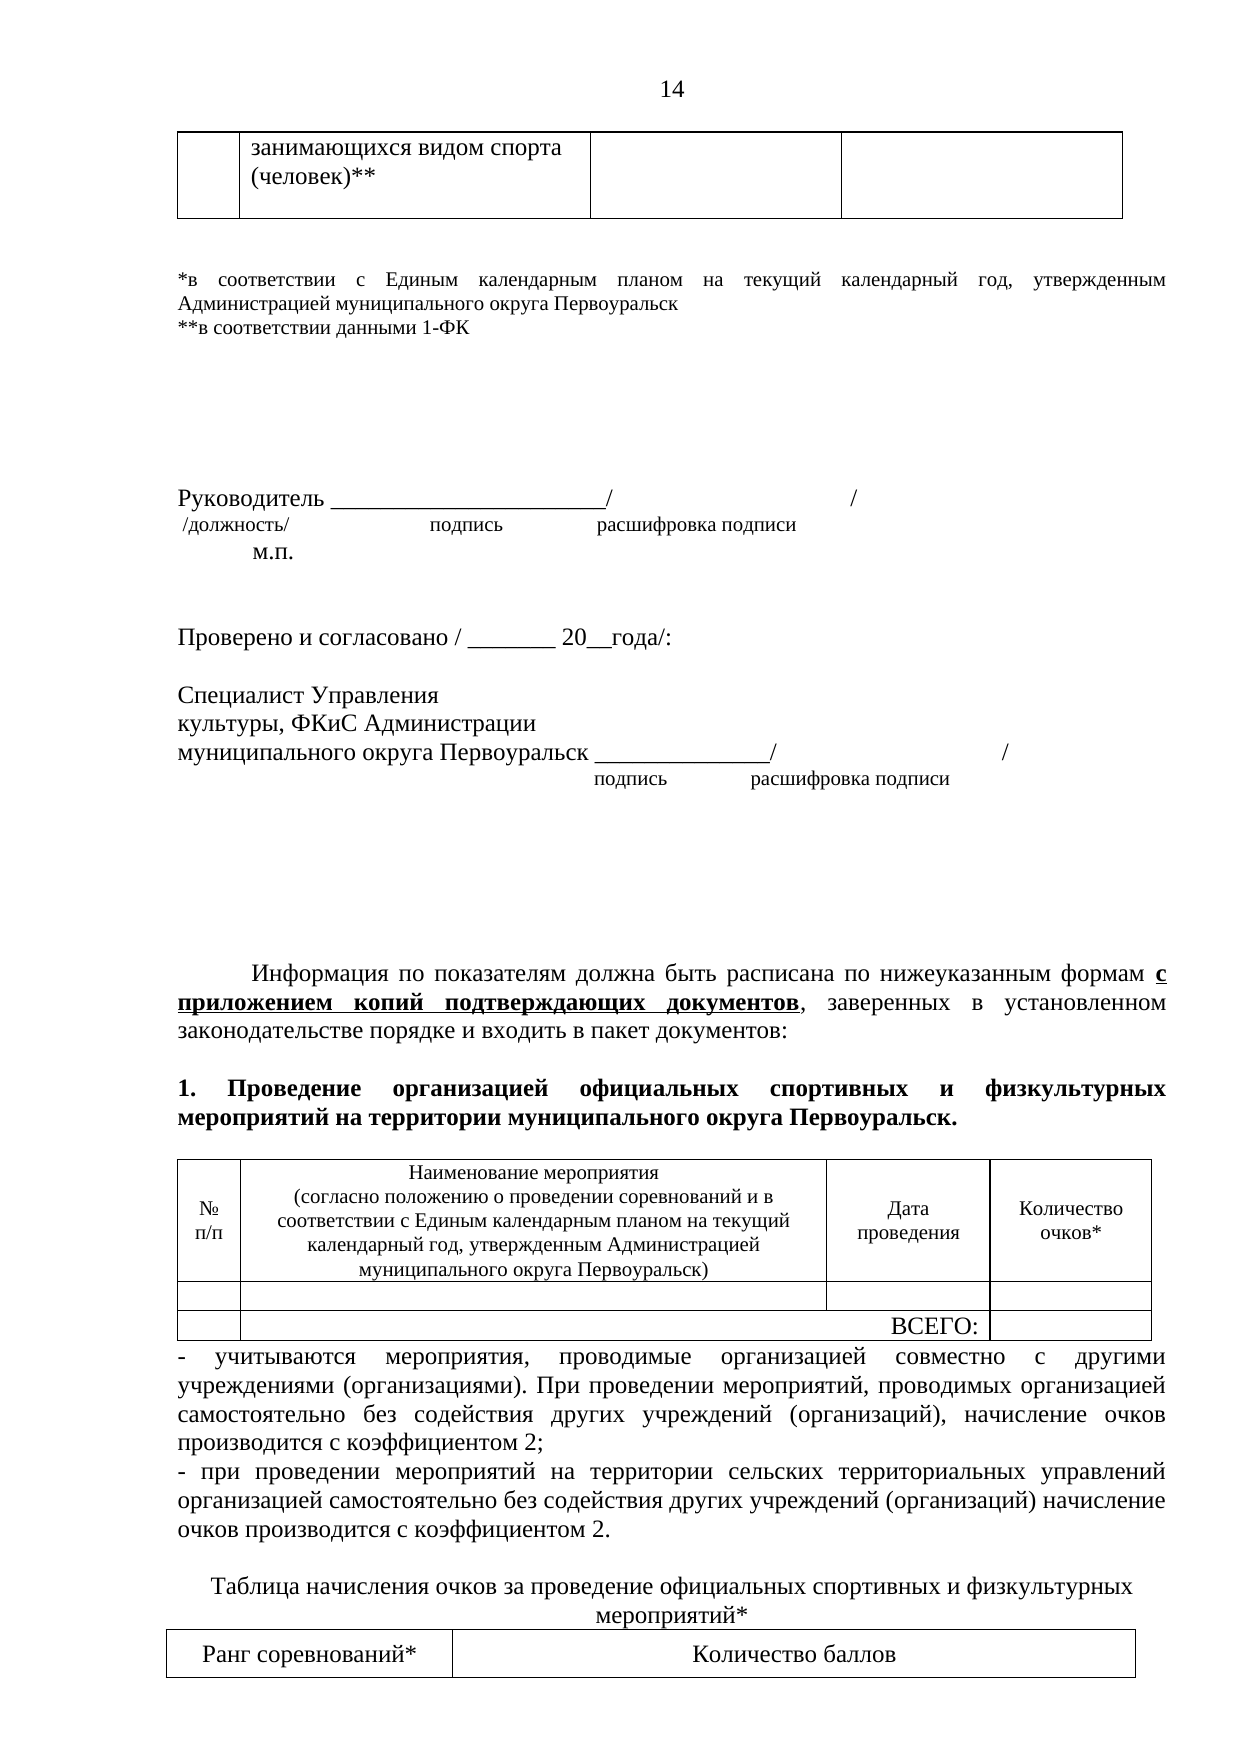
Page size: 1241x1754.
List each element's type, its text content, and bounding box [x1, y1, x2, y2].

text муниципального округа Первоуральск ______________/ / [177, 737, 1167, 766]
table_header Наименование мероприятия (согласно положению о проведении соревнований и в соответствии с Единым календарным планом на текущий календарный год, утвержденным Администрацией муниципального округа Первоуральск) [241, 1160, 826, 1281]
text *в соответствии с Единым календарным планом на текущий календарный год, утвержденным Администрацией муниципального округа Первоуральск [177, 267, 1167, 315]
table_header Ранг соревнований* [167, 1630, 452, 1677]
text - при проведении мероприятий на территории сельских территориальных управлений организацией самостоятельно без содействия других учреждений (организаций) начисление очков производится с коэффициентом 2. [177, 1456, 1167, 1542]
table_cell [591, 133, 841, 217]
text 1. Проведение организацией официальных спортивных и физкультурных мероприятий на территории муниципального округа Первоуральск. [177, 1073, 1167, 1130]
text - учитываются мероприятия, проводимые организацией совместно с другими учреждениями (организациями). При проведении мероприятий, проводимых организацией самостоятельно без содействия других учреждений (организаций), начисление очков производится с коэффициентом 2; [177, 1341, 1167, 1456]
text Таблица начисления очков за проведение официальных спортивных и физкультурных мероприятий* [177, 1571, 1167, 1629]
table_cell [178, 1282, 240, 1310]
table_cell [240, 133, 590, 217]
text подпись расшифровка подписи [177, 766, 1167, 790]
table_cell [842, 133, 1122, 217]
text Специалист Управления [177, 680, 1167, 708]
table_cell 2. [178, 133, 239, 217]
table_cell [178, 1311, 240, 1340]
table_cell [241, 1282, 826, 1310]
table_header № п/п [178, 1160, 240, 1281]
table_header Количество баллов [453, 1630, 1135, 1677]
table_cell [827, 1282, 989, 1310]
text Руководитель ______________________/ / [177, 483, 1167, 512]
table_cell ВСЕГО: [241, 1311, 989, 1340]
table_header Количество очков* [991, 1160, 1151, 1281]
text Информация по показателям должна быть расписана по нижеуказанным формам с приложением копий подтверждающих документов, заверенных в установленном законодательстве порядке и входить в пакет документов: [177, 958, 1167, 1044]
text культуры, ФКиС Администрации [177, 708, 1167, 737]
text Проверено и согласовано / _______ 20__года/: [177, 622, 1167, 651]
table_cell [991, 1282, 1151, 1310]
text **в соответствии данными 1-ФК [177, 315, 1167, 339]
table_cell [991, 1311, 1151, 1340]
table_header Дата проведения [827, 1160, 989, 1281]
text м.п. [177, 536, 1167, 565]
text /должность/ подпись расшифровка подписи [177, 512, 1167, 536]
